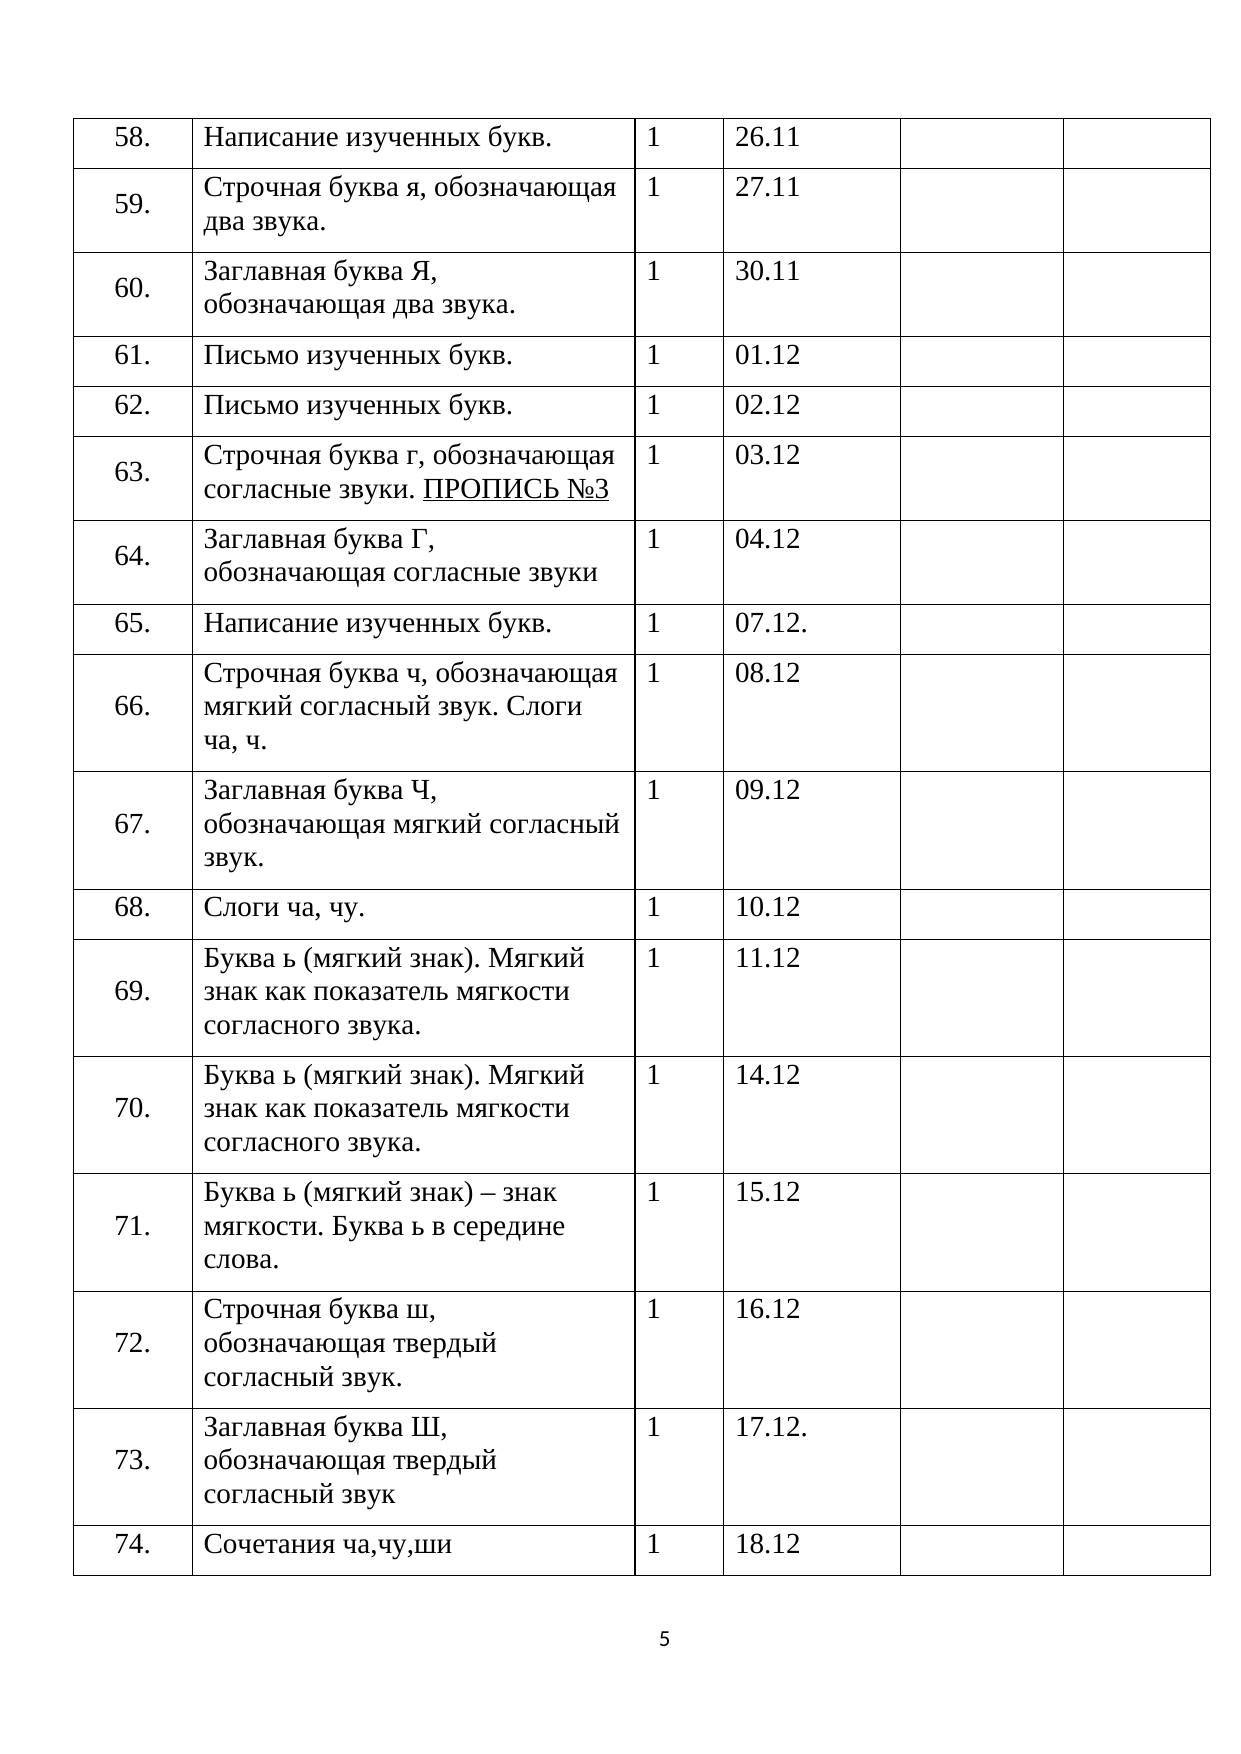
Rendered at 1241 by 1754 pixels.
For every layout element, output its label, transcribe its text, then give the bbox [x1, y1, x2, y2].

table_cell 1 [636, 521, 723, 604]
table_cell Письмо изученных букв. [193, 387, 634, 436]
table_cell Написание изученных букв. [193, 119, 634, 168]
table_cell 1 [636, 940, 723, 1056]
table_cell [1064, 437, 1210, 520]
table_cell [74, 253, 192, 336]
table_cell [1064, 1526, 1210, 1575]
table_cell [1064, 521, 1210, 604]
table_cell [74, 605, 192, 654]
table_cell [1064, 605, 1210, 654]
table_cell 03.12 [724, 437, 900, 520]
table_cell [74, 119, 192, 168]
table_cell [1064, 253, 1210, 336]
table_cell 1 [636, 1526, 723, 1575]
table_cell [74, 1292, 192, 1408]
table_cell 11.12 [724, 940, 900, 1056]
table_cell [74, 940, 192, 1056]
table_cell [901, 521, 1063, 604]
table_cell 1 [636, 1292, 723, 1408]
table_cell 18.12 [724, 1526, 900, 1575]
table_cell 1 [636, 605, 723, 654]
table_cell [1064, 387, 1210, 436]
table_cell 07.12. [724, 605, 900, 654]
table_cell 04.12 [724, 521, 900, 604]
table_cell [901, 337, 1063, 386]
table_cell 09.12 [724, 772, 900, 888]
table_cell [74, 169, 192, 252]
table_cell [901, 890, 1063, 939]
table_cell 17.12. [724, 1409, 900, 1525]
table_cell [901, 940, 1063, 1056]
table_cell [74, 337, 192, 386]
table_cell 27.11 [724, 169, 900, 252]
table_cell [74, 772, 192, 888]
table_cell Буква ь (мягкий знак). Мягкий знак как показатель мягкости согласного звука. [193, 940, 634, 1056]
table_cell [901, 1409, 1063, 1525]
table_cell 1 [636, 1409, 723, 1525]
table_cell [901, 1292, 1063, 1408]
table_cell [1064, 655, 1210, 771]
table_cell [901, 119, 1063, 168]
table_cell 01.12 [724, 337, 900, 386]
table_cell 1 [636, 253, 723, 336]
table_cell 14.12 [724, 1057, 900, 1173]
table_cell Заглавная буква Г, обозначающая согласные звуки [193, 521, 634, 604]
table_cell 1 [636, 655, 723, 771]
table_cell [74, 387, 192, 436]
table_cell [1064, 119, 1210, 168]
table_cell 15.12 [724, 1174, 900, 1291]
table_cell 1 [636, 1057, 723, 1173]
table_cell 26.11 [724, 119, 900, 168]
table_cell [901, 655, 1063, 771]
table_cell [74, 521, 192, 604]
table_cell Строчная буква я, обозначающая два звука. [193, 169, 634, 252]
table_cell [1064, 1057, 1210, 1173]
table_cell Строчная буква ч, обозначающая мягкий согласный звук. Слоги ча, ч. [193, 655, 634, 771]
table_cell [901, 253, 1063, 336]
table_cell 08.12 [724, 655, 900, 771]
table_cell [1064, 890, 1210, 939]
table_cell [1064, 1292, 1210, 1408]
table_cell Написание изученных букв. [193, 605, 634, 654]
table_cell Сочетания ча,чу,ши [193, 1526, 634, 1575]
table_cell 30.11 [724, 253, 900, 336]
table_cell Строчная буква г, обозначающая согласные звуки. ПРОПИСЬ №3 [193, 437, 634, 520]
table_cell Заглавная буква Ш, обозначающая твердый согласный звук [193, 1409, 634, 1525]
table_cell [74, 1526, 192, 1575]
table_cell [901, 437, 1063, 520]
table_cell [901, 387, 1063, 436]
table_cell [1064, 169, 1210, 252]
table_cell [901, 605, 1063, 654]
table_cell Буква ь (мягкий знак). Мягкий знак как показатель мягкости согласного звука. [193, 1057, 634, 1173]
table_cell 1 [636, 772, 723, 888]
table_cell 1 [636, 1174, 723, 1291]
table_cell 02.12 [724, 387, 900, 436]
table_cell [901, 1526, 1063, 1575]
table_cell [74, 890, 192, 939]
table_cell Буква ь (мягкий знак) – знак мягкости. Буква ь в середине слова. [193, 1174, 634, 1291]
table_cell [1064, 337, 1210, 386]
table_cell 1 [636, 119, 723, 168]
table_cell [74, 437, 192, 520]
table_cell 1 [636, 387, 723, 436]
table_cell Заглавная буква Ч, обозначающая мягкий согласный звук. [193, 772, 634, 888]
table_cell Письмо изученных букв. [193, 337, 634, 386]
table_cell [901, 772, 1063, 888]
table_cell 1 [636, 337, 723, 386]
table_cell [1064, 1409, 1210, 1525]
table_cell [1064, 1174, 1210, 1291]
table_cell [901, 1174, 1063, 1291]
table_cell Заглавная буква Я, обозначающая два звука. [193, 253, 634, 336]
table_cell [901, 169, 1063, 252]
table_cell 1 [636, 169, 723, 252]
table_cell Строчная буква ш, обозначающая твердый согласный звук. [193, 1292, 634, 1408]
table_cell [74, 1409, 192, 1525]
table_cell 1 [636, 890, 723, 939]
table_cell 16.12 [724, 1292, 900, 1408]
table_cell 1 [636, 437, 723, 520]
table_cell [74, 1174, 192, 1291]
table_cell 10.12 [724, 890, 900, 939]
table_cell [1064, 772, 1210, 888]
table_cell [74, 655, 192, 771]
table_cell Слоги ча, чу. [193, 890, 634, 939]
table_cell [901, 1057, 1063, 1173]
table_cell [1064, 940, 1210, 1056]
table_cell [74, 1057, 192, 1173]
